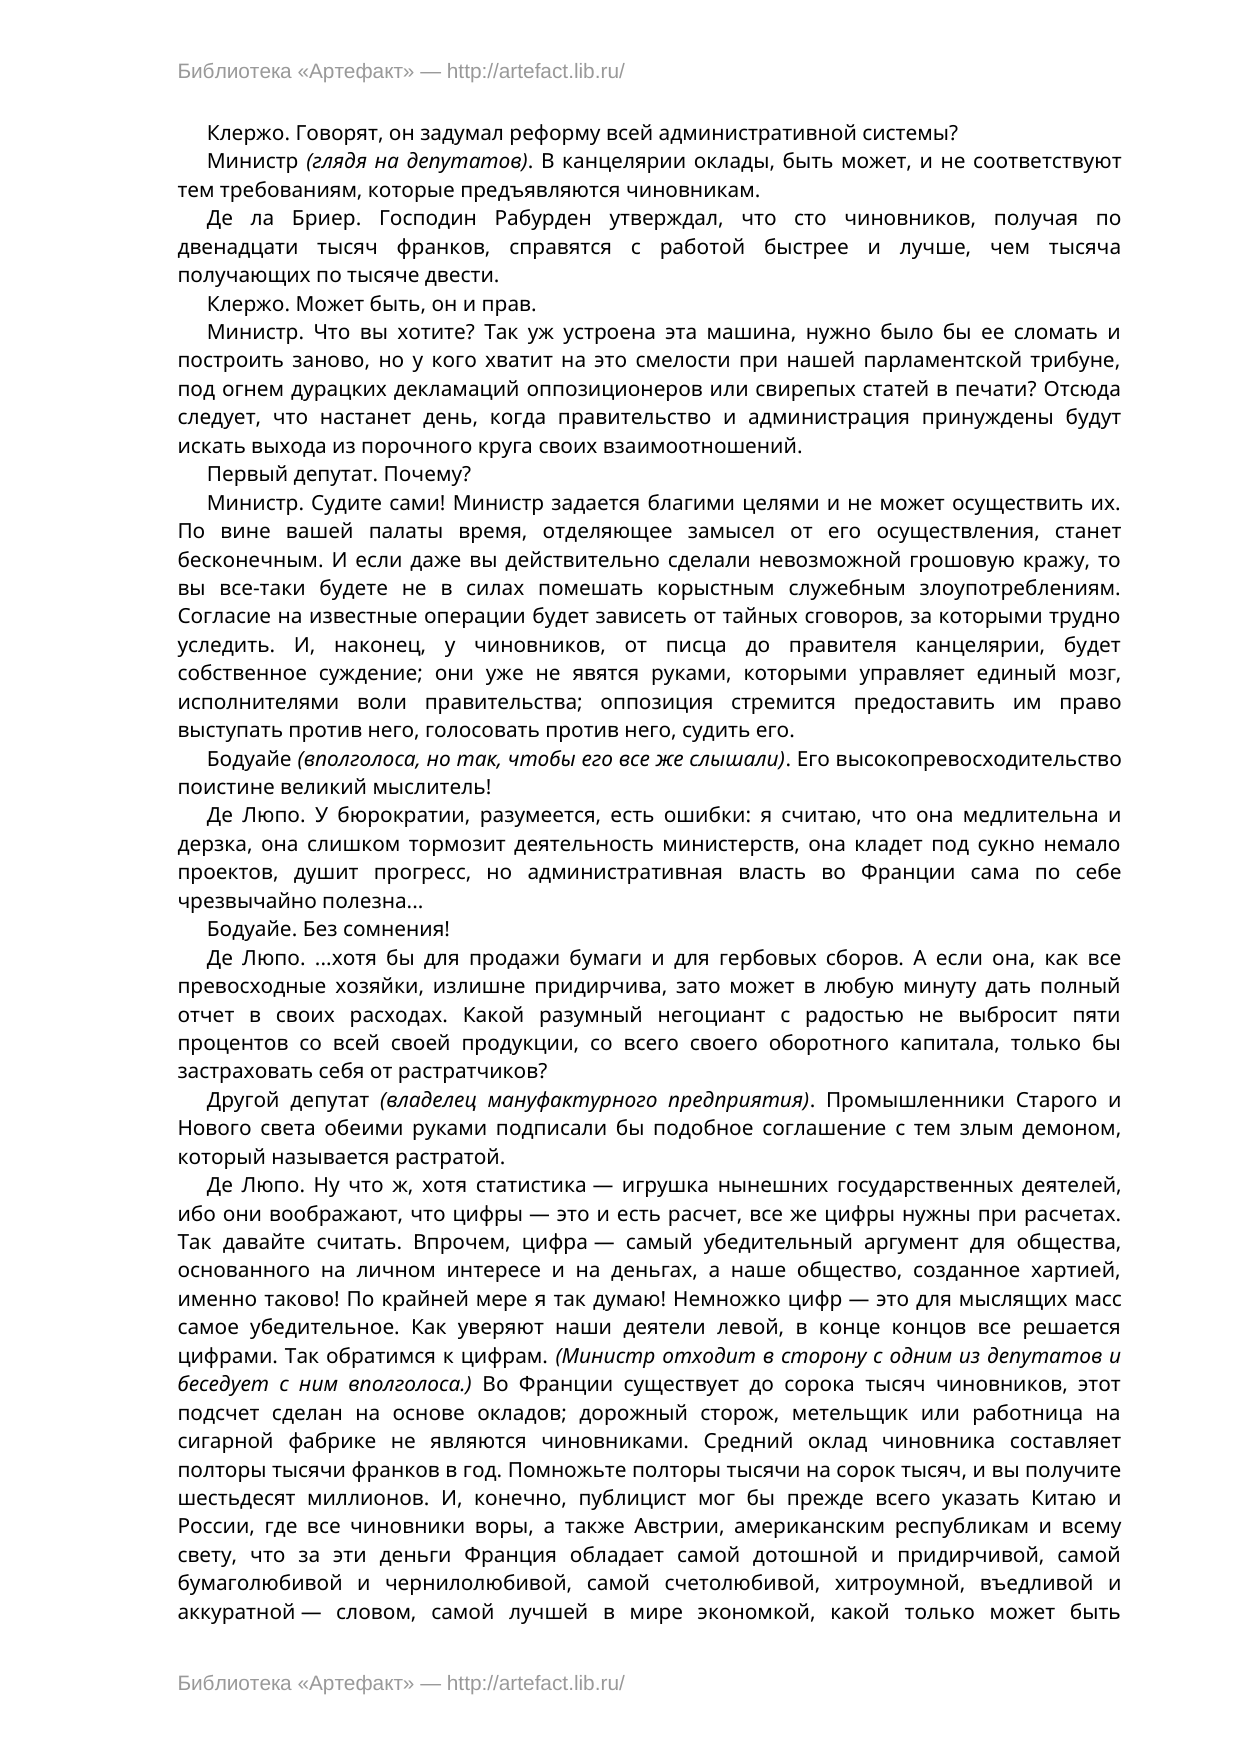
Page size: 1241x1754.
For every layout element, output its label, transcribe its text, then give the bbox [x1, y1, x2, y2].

text Бодуайе (вполголоса, но так, чтобы его все же слышали). Его высокопревосходительство поистине великий мыслитель! [177, 744, 1122, 801]
text Другой депутат (владелец мануфактурного предприятия). Промышленники Старого и Нового света обеими руками подписали бы подобное соглашение с тем злым демоном, который называется растратой. [177, 1085, 1122, 1170]
text Министр. Судите сами! Министр задается благими целями и не может осуществить их. По вине вашей палаты время, отделяющее замысел от его осуществления, станет бесконечным. И если даже вы действительно сделали невозможной грошовую кражу, то вы все-таки будете не в силах помешать корыстным служебным злоупотреблениям. Согласие на известные операции будет зависеть от тайных сговоров, за которыми трудно уследить. И, наконец, у чиновников, от писца до правителя канцелярии, будет собственное суждение; они уже не явятся руками, которыми управляет единый мозг, исполнителями воли правительства; оппозиция стремится предоставить им право выступать против него, голосовать против него, судить его. [177, 488, 1122, 744]
text Де Люпо. ...хотя бы для продажи бумаги и для гербовых сборов. А если она, как все превосходные хозяйки, излишне придирчива, зато может в любую минуту дать полный отчет в своих расходах. Какой разумный негоциант с радостью не выбросит пяти процентов со всей своей продукции, со всего своего оборотного капитала, только бы застраховать себя от растратчиков? [177, 943, 1122, 1085]
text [177, 1170, 1122, 1625]
text Де Люпо. У бюрократии, разумеется, есть ошибки: я считаю, что она медлительна и дерзка, она слишком тормозит деятельность министерств, она кладет под сукно немало проектов, душит прогресс, но административная власть во Франции сама по себе чрезвычайно полезна... [177, 801, 1122, 914]
text Министр (глядя на депутатов). В канцелярии оклады, быть может, и не соответствуют тем требованиям, которые предъявляются чиновникам. [177, 147, 1122, 203]
text Клержо. Говорят, он задумал реформу всей административной системы? [177, 118, 1122, 147]
text Де ла Бриер. Господин Рабурден утверждал, что сто чиновников, получая по двенадцати тысяч франков, справятся с работой быстрее и лучше, чем тысяча получающих по тысяче двести. [177, 203, 1122, 289]
text Министр. Что вы хотите? Так уж устроена эта машина, нужно было бы ее сломать и построить заново, но у кого хватит на это смелости при нашей парламентской трибуне, под огнем дурацких декламаций оппозиционеров или свирепых статей в печати? Отсюда следует, что настанет день, когда правительство и администрация принуждены будут искать выхода из порочного круга своих взаимоотношений. [177, 317, 1122, 459]
text Первый депутат. Почему? [177, 459, 1122, 488]
text Бодуайе. Без сомнения! [177, 914, 1122, 943]
text Клержо. Может быть, он и прав. [177, 289, 1122, 317]
